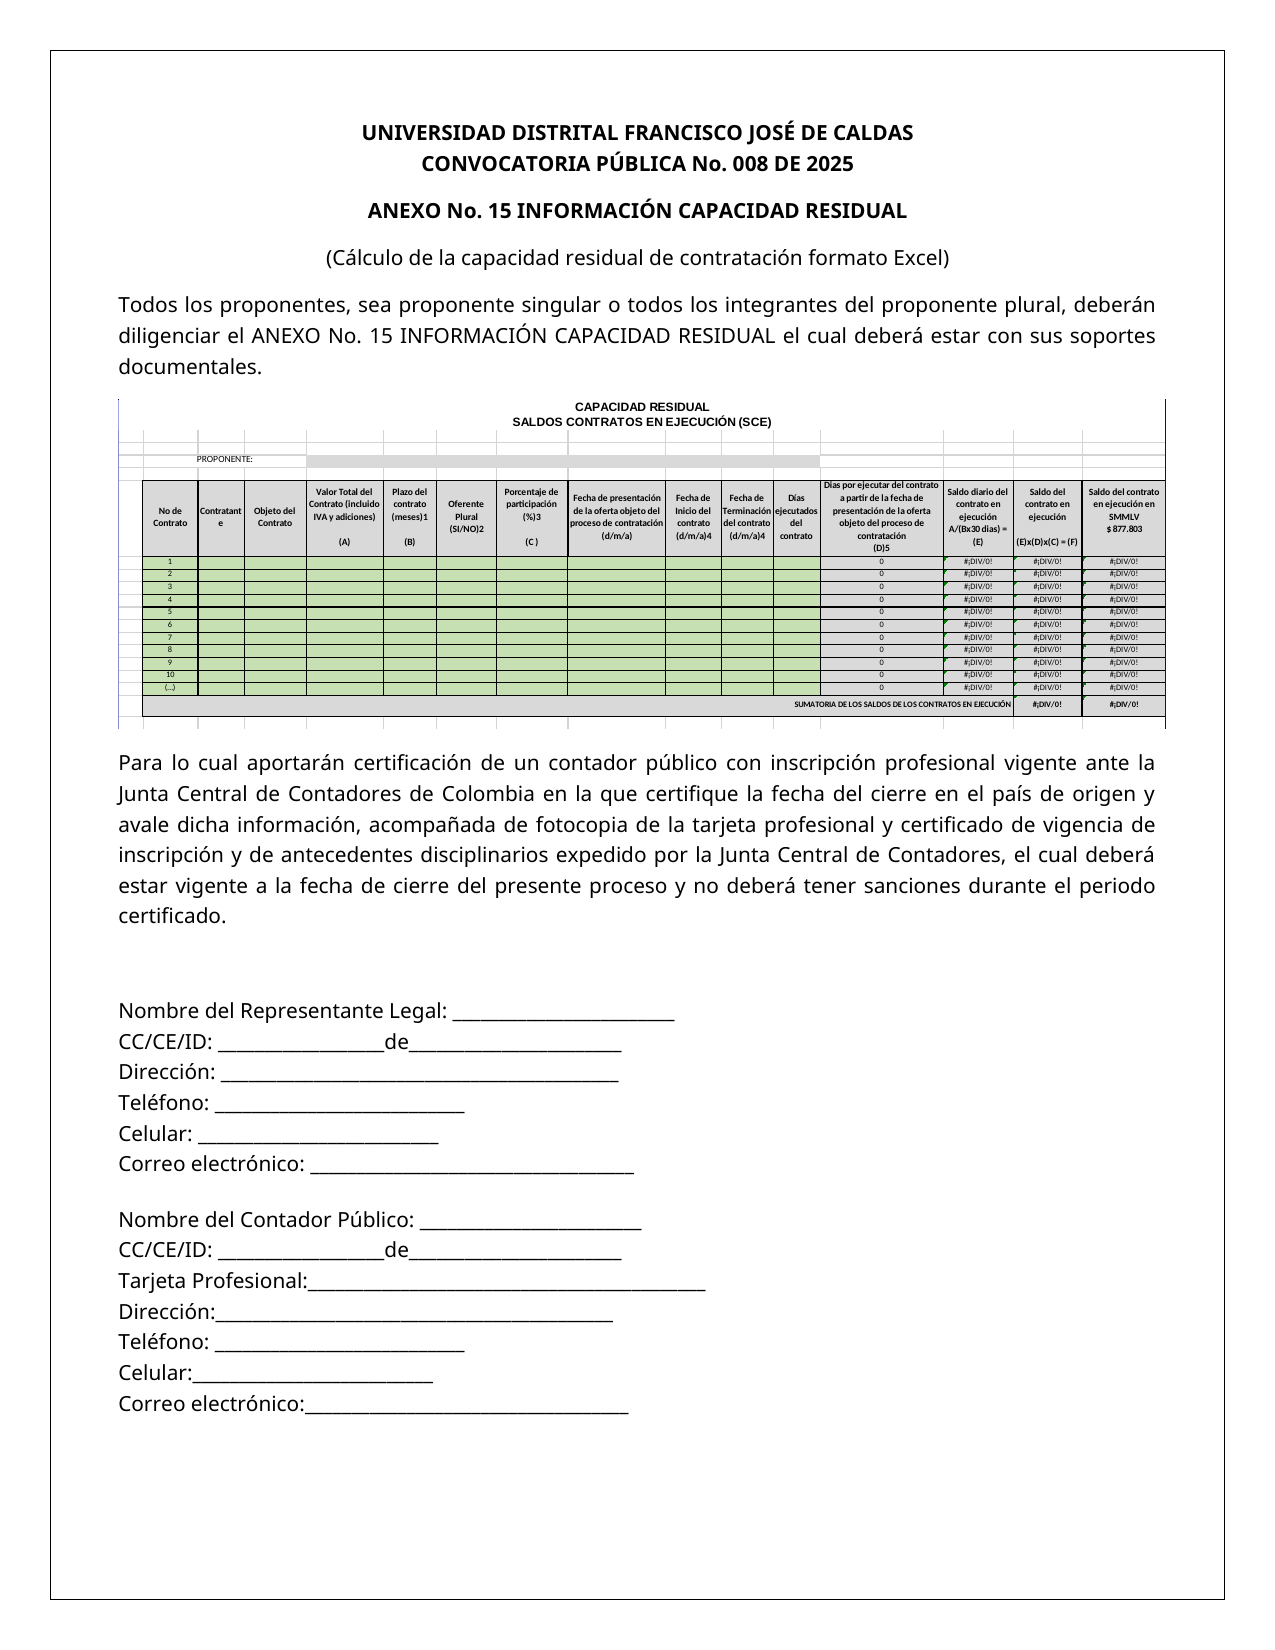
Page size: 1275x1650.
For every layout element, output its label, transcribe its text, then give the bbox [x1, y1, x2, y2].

text Teléfono: ___________________________ [118, 1327, 1157, 1356]
text (Cálculo de la capacidad residual de contratación formato Excel) [118, 243, 1157, 272]
text Correo electrónico:___________________________________ [118, 1389, 1157, 1417]
text Celular: __________________________ [118, 1119, 1157, 1147]
text UNIVERSIDAD DISTRITAL FRANCISCO JOSÉ DE CALDAS [118, 118, 1157, 146]
text CC/CE/ID: __________________de_______________________ [118, 1236, 1157, 1264]
text Dirección: ___________________________________________ [118, 1057, 1157, 1086]
text Correo electrónico: ___________________________________ [118, 1149, 1157, 1178]
text Nombre del Contador Público: ________________________ [118, 1205, 1157, 1233]
text Tarjeta Profesional:___________________________________________ [118, 1266, 1157, 1294]
text Nombre del Representante Legal: ________________________ [118, 996, 1157, 1024]
text CC/CE/ID: __________________de_______________________ [118, 1027, 1157, 1055]
text CONVOCATORIA PÚBLICA No. 008 DE 2025 [118, 149, 1157, 177]
text Celular:__________________________ [118, 1358, 1157, 1386]
text Todos los proponentes, sea proponente singular o todos los integrantes del proponente plural, deberán diligenciar el ANEXO No. 15 INFORMACIÓN CAPACIDAD RESIDUAL el cual deberá estar con sus soportes documentales. [118, 291, 1157, 380]
text ANEXO No. 15 INFORMACIÓN CAPACIDAD RESIDUAL [118, 196, 1157, 224]
text Para lo cual aportarán certificación de un contador público con inscripción profesional vigente ante la Junta Central de Contadores de Colombia en la que certifique la fecha del cierre en el país de origen y avale dicha información, acompañada de fotocopia de la tarjeta profesional y certificado de vigencia de inscripción y de antecedentes disciplinarios expedido por la Junta Central de Contadores, el cual deberá estar vigente a la fecha de cierre del presente proceso y no deberá tener sanciones durante el periodo certificado. [118, 748, 1157, 930]
text Teléfono: ___________________________ [118, 1088, 1157, 1116]
text Dirección:___________________________________________ [118, 1297, 1157, 1325]
